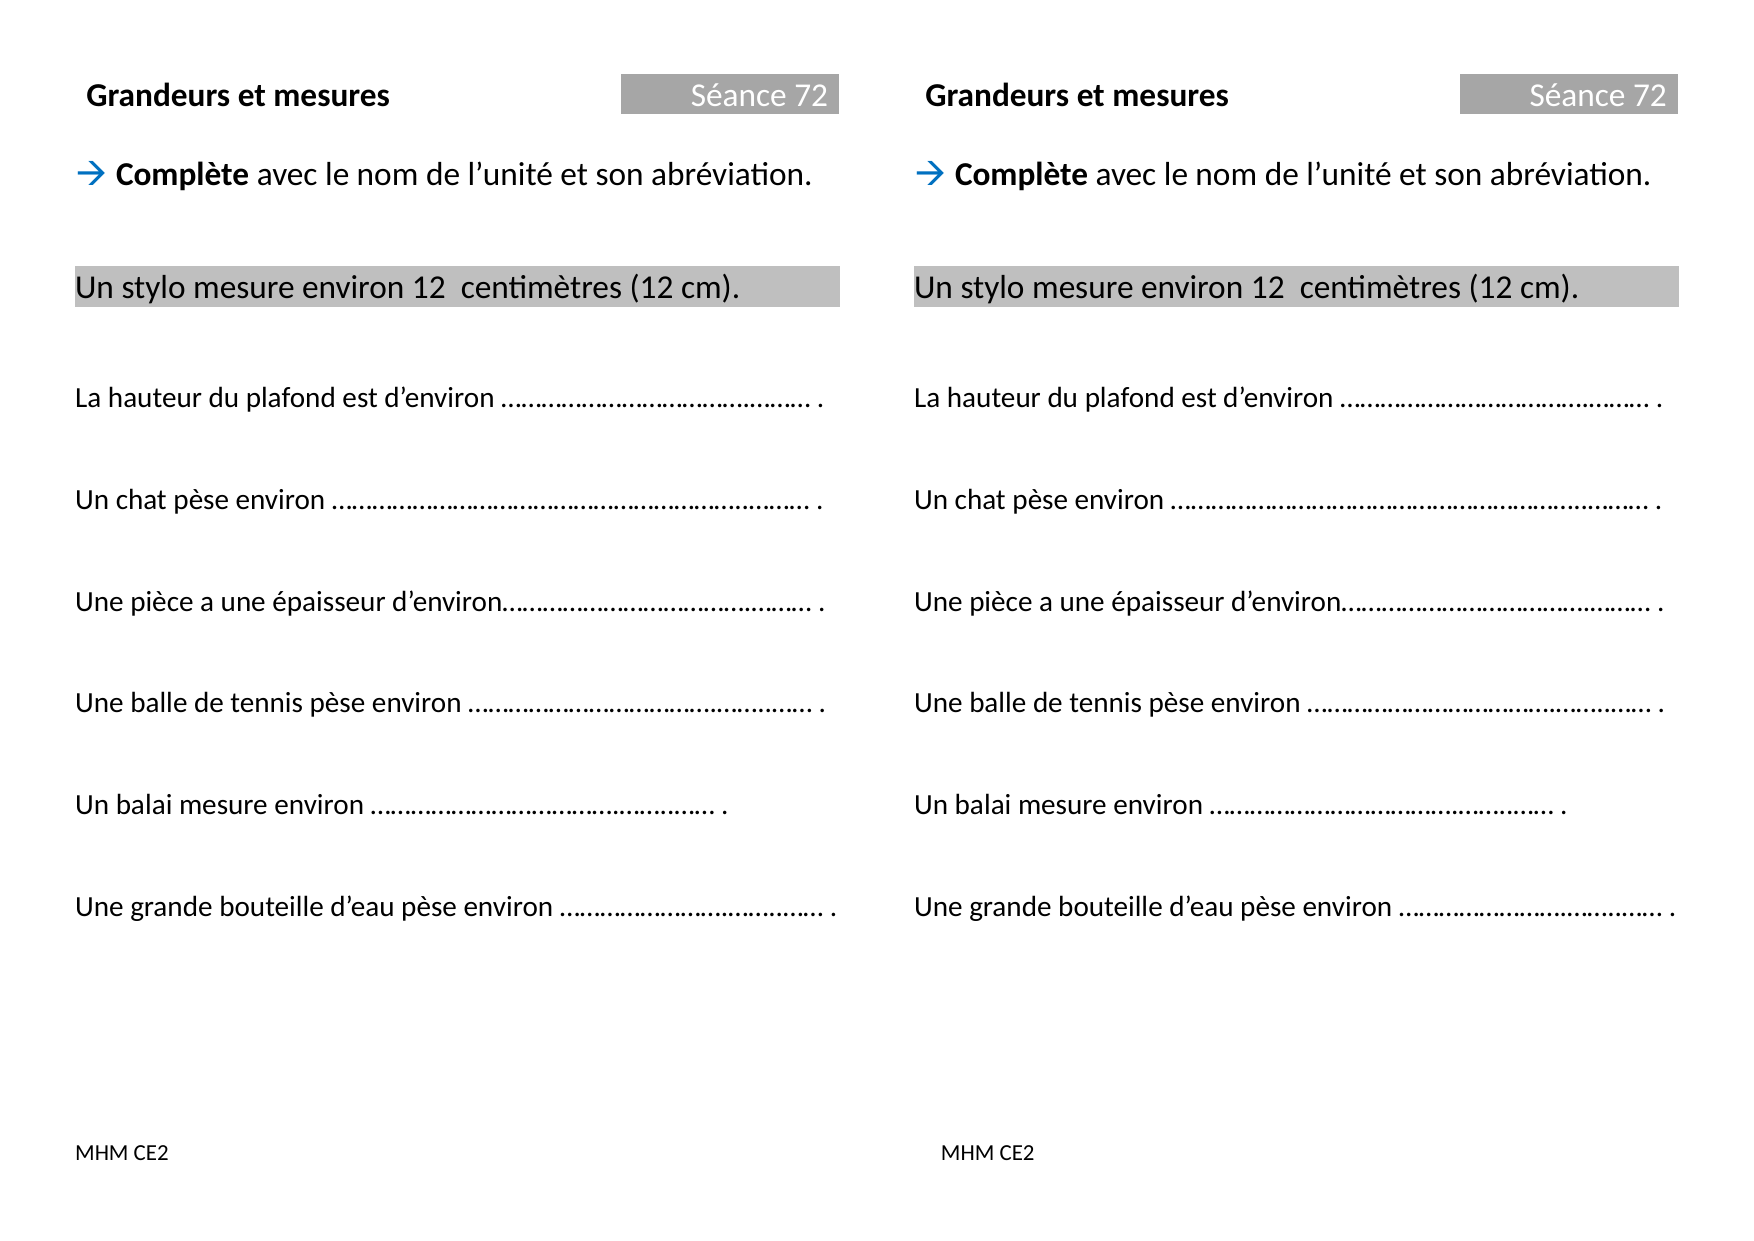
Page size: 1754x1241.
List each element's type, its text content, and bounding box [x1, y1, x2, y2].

table_header Grandeurs et mesures [914, 74, 1460, 114]
text Une grande bouteille d’eau pèse environ …………………….……..…… . [75, 888, 840, 924]
text Un balai mesure environ ……………………………….……..…… . [75, 786, 840, 822]
table_header Séance 72 [621, 74, 839, 114]
table_header Séance 72 [1460, 74, 1678, 114]
text Un balai mesure environ ……………………………….……..…… . [914, 786, 1679, 822]
text La hauteur du plafond est d’environ ……………………………….……… . [75, 379, 840, 414]
text Une pièce a une épaisseur d’environ……………………………….……… . [914, 583, 1679, 618]
text Un chat pèse environ ……………………………………………………..……… . [914, 481, 1679, 516]
text Un stylo mesure environ 12 centimètres (12 cm). [75, 266, 840, 307]
text Un chat pèse environ ……………………………………………………..……… . [75, 481, 840, 516]
text Une balle de tennis pèse environ ……………………………….……..…… . [914, 684, 1679, 720]
text Complète avec le nom de l’unité et son abréviation. [75, 153, 840, 194]
text Un stylo mesure environ 12 centimètres (12 cm). [914, 266, 1679, 307]
text La hauteur du plafond est d’environ ……………………………….……… . [914, 379, 1679, 414]
text Une grande bouteille d’eau pèse environ …………………….……..…… . [914, 888, 1679, 924]
text Une balle de tennis pèse environ ……………………………….……..…… . [75, 684, 840, 720]
text Une pièce a une épaisseur d’environ……………………………….……… . [75, 583, 840, 618]
text Complète avec le nom de l’unité et son abréviation. [914, 153, 1679, 194]
table_header Grandeurs et mesures [75, 74, 621, 114]
